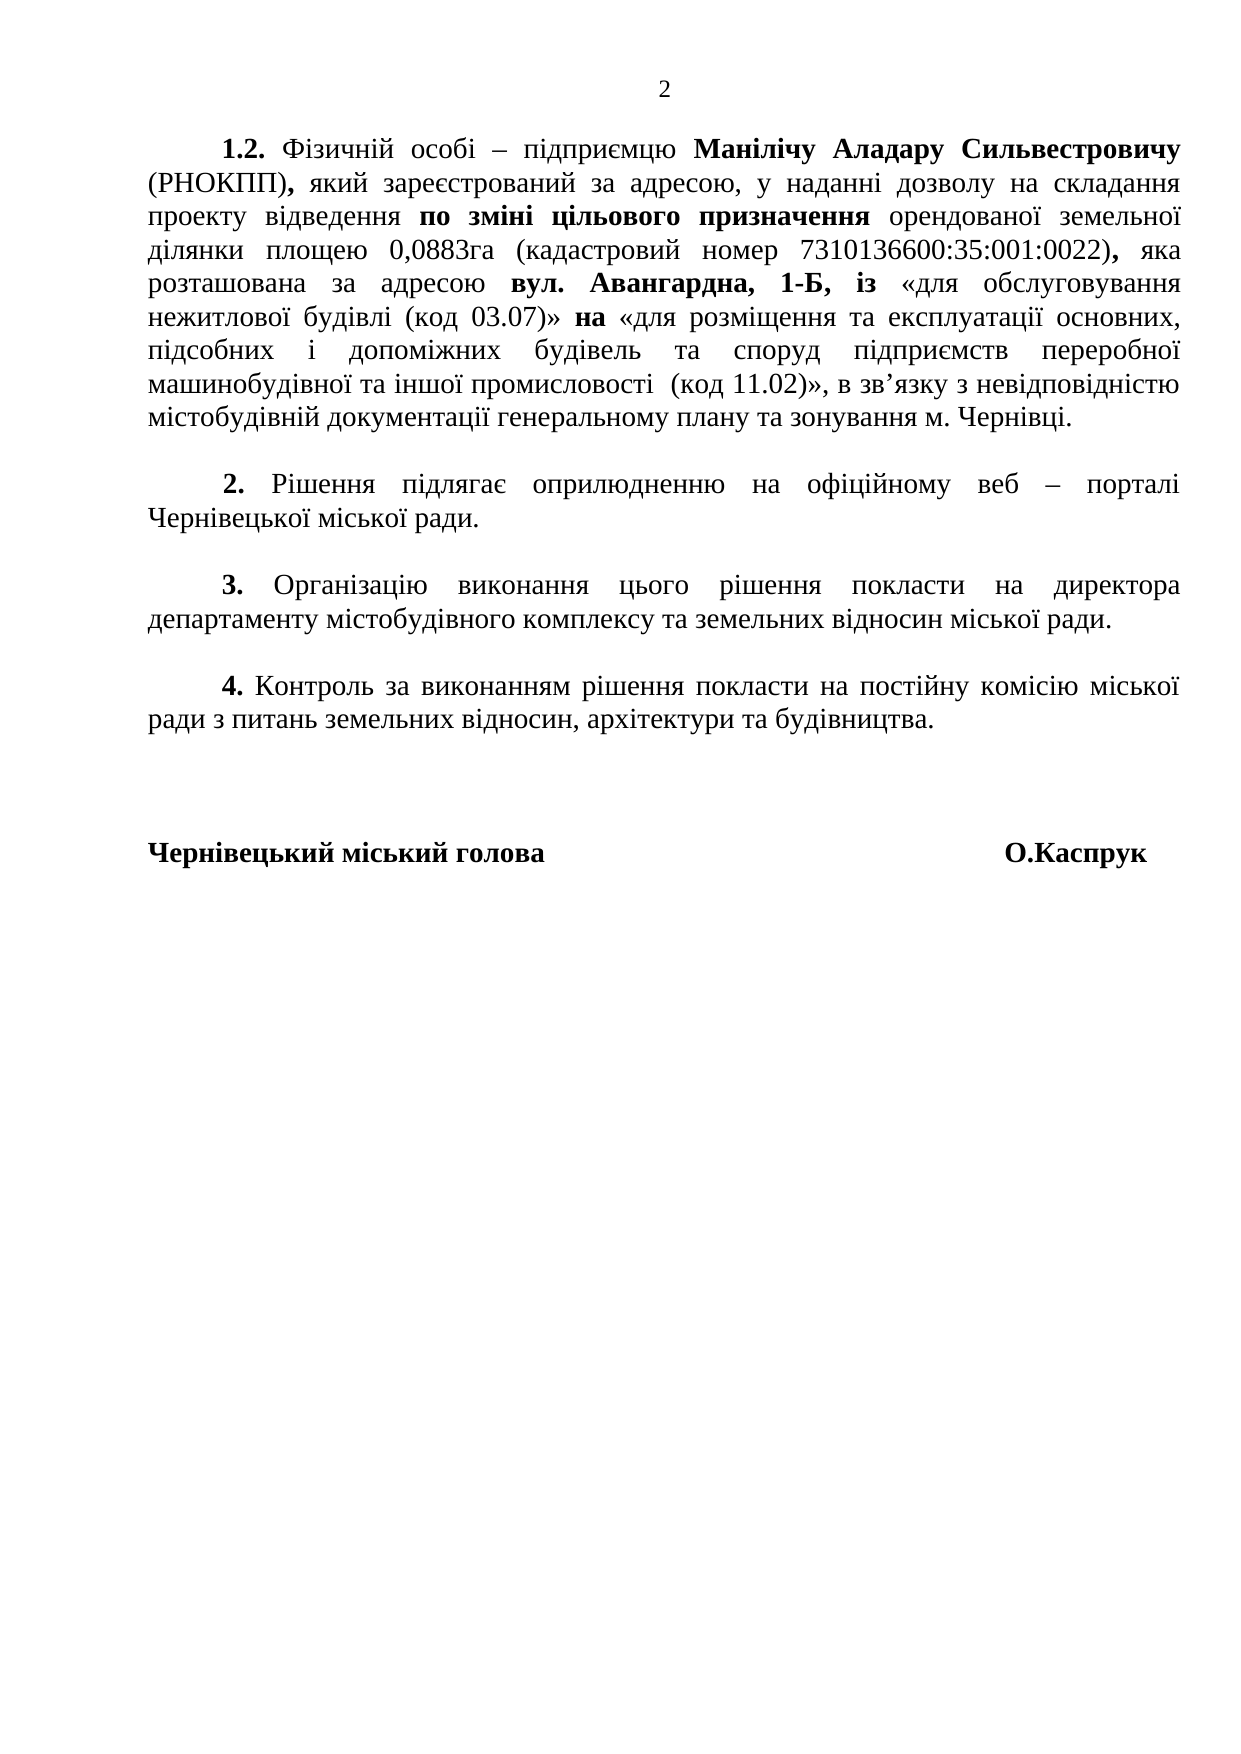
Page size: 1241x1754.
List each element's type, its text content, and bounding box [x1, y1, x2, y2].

text 2. Рішення підлягає оприлюдненню на офіційному веб – порталі Чернівецької міської ради. [148, 467, 1181, 534]
text Чернівецький міський голова О.Каспрук [148, 836, 1181, 869]
text 4. Контроль за виконанням рішення покласти на постійну комісію міської ради з питань земельних відносин, архітектури та будівництва. [148, 668, 1181, 735]
text 3. Організацію виконання цього рішення покласти на директора департаменту містобудівного комплексу та земельних відносин міської ради. [148, 567, 1181, 634]
text 1.2. Фізичній особі – підприємцю Манілічу Аладару Сильвестровичу (РНОКПП), який зареєстрований за адресою, у наданні дозволу на складання проекту відведення по зміні цільового призначення орендованої земельної ділянки площею 0,0883га (кадастровий номер 7310136600:35:001:0022), яка розташована за адресою вул. Авангардна, 1-Б, із «для обслуговування нежитлової будівлі (код 03.07)» на «для розміщення та експлуатації основних, підсобних і допоміжних будівель та споруд підприємств переробної машинобудівної та іншої промисловості (код 11.02)», в зв’язку з невідповідністю містобудівній документації генеральному плану та зонування м. Чернівці. [148, 131, 1181, 433]
